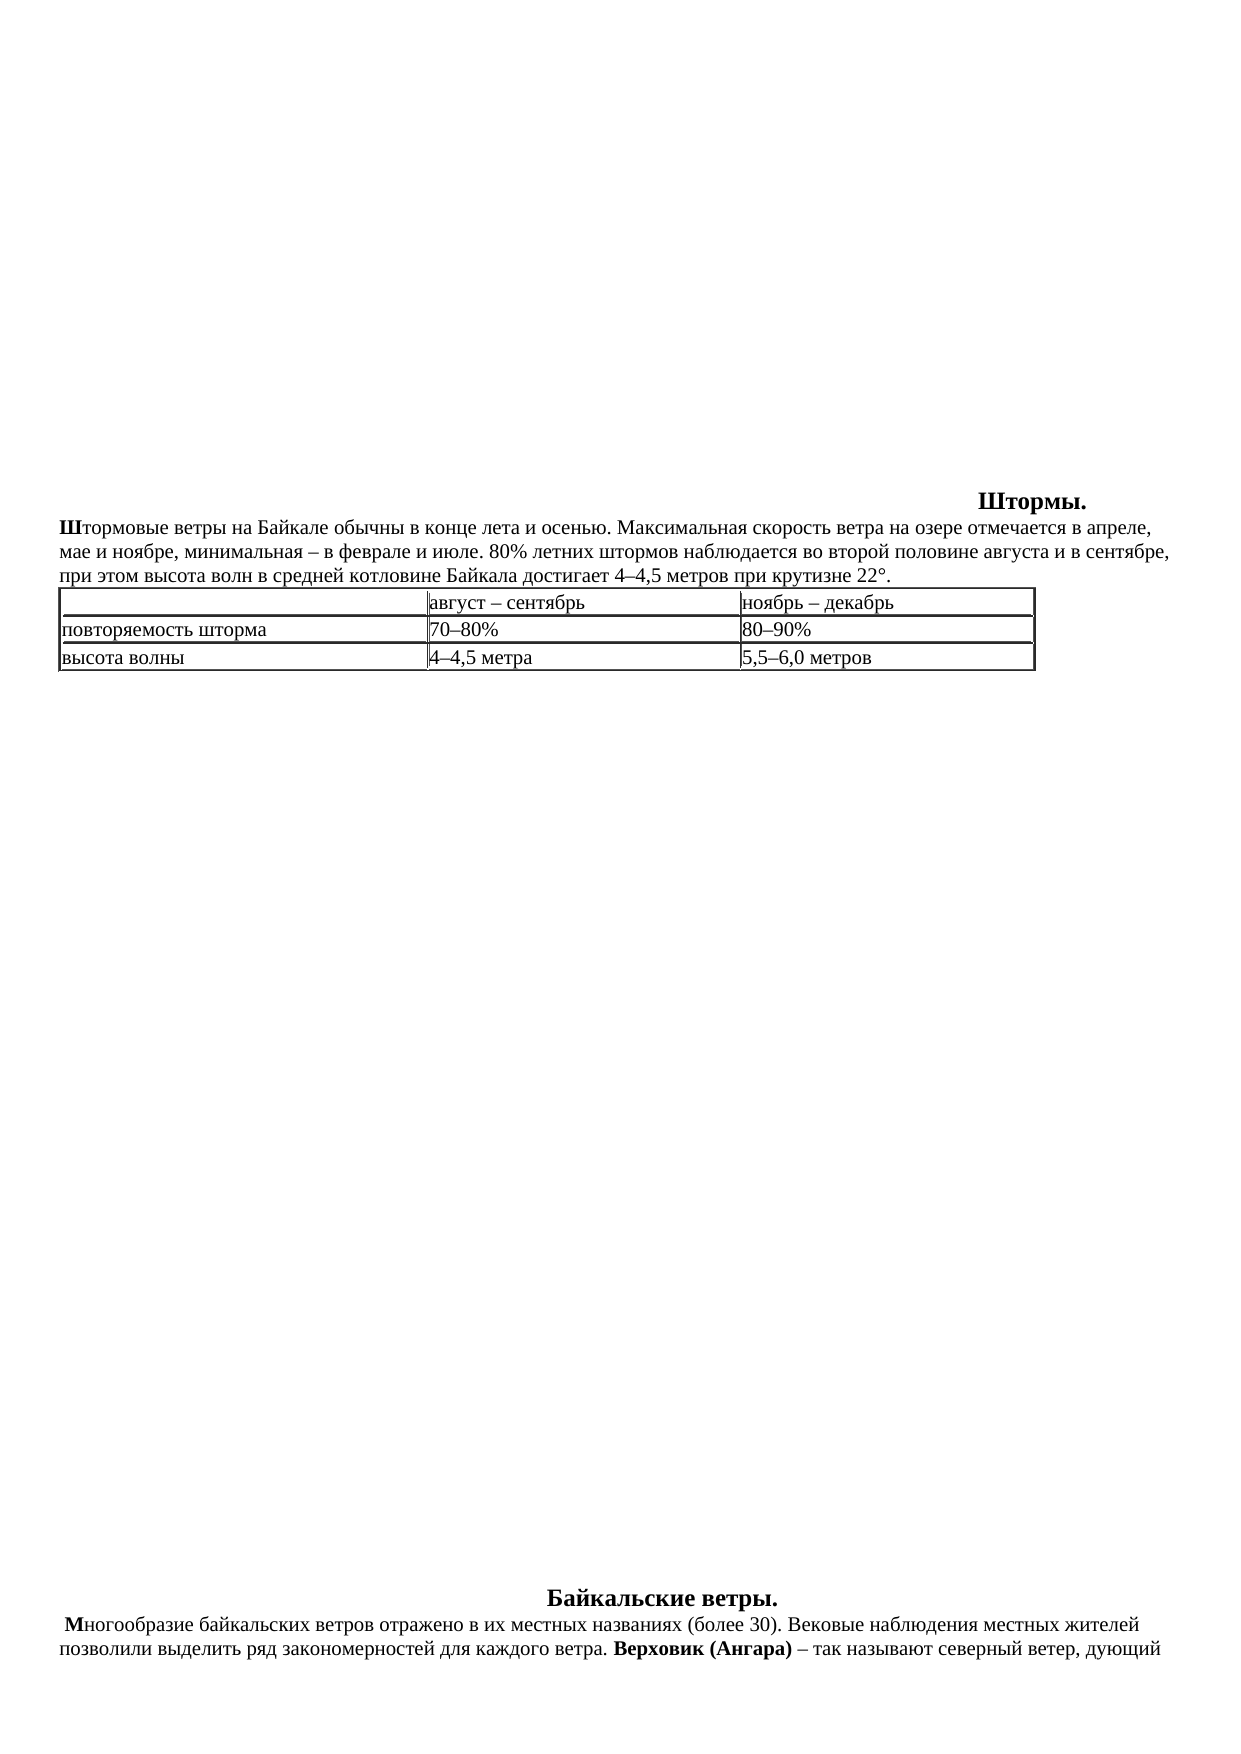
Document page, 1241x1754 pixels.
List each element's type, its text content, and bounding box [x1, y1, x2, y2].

table_header август – сентябрь [428, 590, 740, 614]
table_cell 5,5–6,0 метров [740, 644, 1033, 669]
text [59, 1612, 1181, 1660]
table_cell высота волны [61, 641, 428, 669]
text Штормовые ветры на Байкале обычны в конце лета и осенью. Максимальная скорость ветра на озере отмечается в апреле, мае и ноябре, минимальная – в феврале и июле. 80% летних штормов наблюдается во второй половине августа и в сентябре, при этом высота волн в средней котловине Байкала достигает 4–4,5 метров при крутизне 22°. [59, 515, 1181, 587]
text Штормы. [59, 59, 1181, 515]
text Байкальские ветры. [59, 701, 1181, 1612]
table_cell 80–90% [742, 617, 1033, 641]
table_cell 4–4,5 метра [428, 645, 740, 669]
table_header ноябрь – декабрь [740, 589, 1033, 614]
table_header [62, 589, 428, 614]
table_cell 70–80% [430, 618, 739, 641]
table_cell повторяемость шторма [61, 614, 426, 641]
